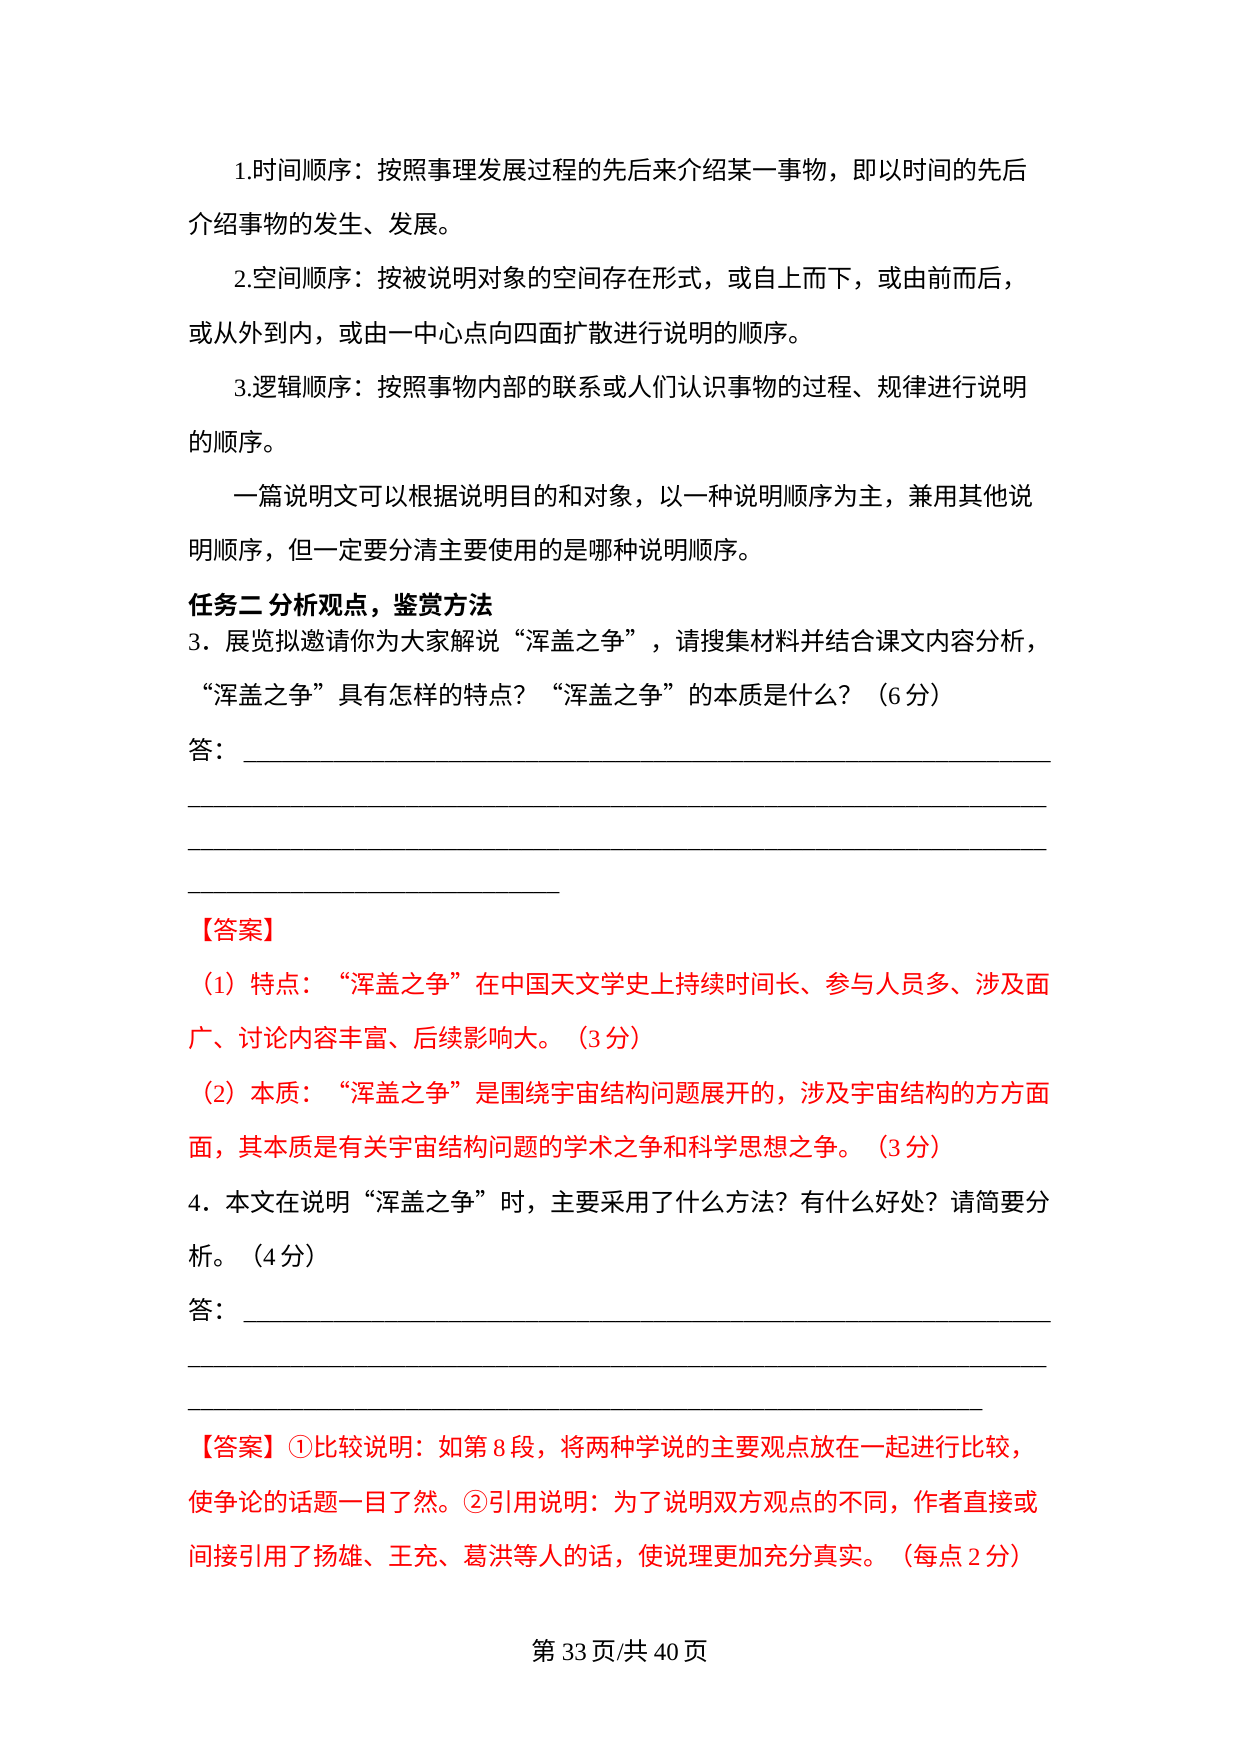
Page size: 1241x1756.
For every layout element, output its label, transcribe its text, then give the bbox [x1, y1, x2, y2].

text 一篇说明文可以根据说明目的和对象，以一种说明顺序为主，兼用其他说明顺序，但一定要分清主要使用的是哪种说明顺序。 [188, 476, 1052, 567]
subtitle 任务二 分析观点，鉴赏方法 [188, 585, 1052, 621]
text （1）特点：“浑盖之争”在中国天文学史上持续时间长、参与人员多、涉及面广、讨论内容丰富、后续影响大。（3分） [188, 964, 1052, 1055]
text 3.逻辑顺序：按照事物内部的联系或人们认识事物的过程、规律进行说明的顺序。 [188, 368, 1052, 458]
text 【答案】 [188, 910, 1052, 946]
text 【答案】①比较说明：如第8段，将两种学说的主要观点放在一起进行比较，使争论的话题一目了然。②引用说明：为了说明双方观点的不同，作者直接或间接引用了扬雄、王充、葛洪等人的话，使说理更加充分真实。（每点2分） [188, 1428, 1052, 1573]
text 3．展览拟邀请你为大家解说“浑盖之争”，请搜集材料并结合课文内容分析，“浑盖之争”具有怎样的特点？“浑盖之争”的本质是什么？（6分） [188, 621, 1052, 712]
text 2.空间顺序：按被说明对象的空间存在形式，或自上而下，或由前而后，或从外到内，或由一中心点向四面扩散进行说明的顺序。 [188, 259, 1052, 349]
text 答： _ _ _ _ _ _ _ _ _ _ _ _ _ _ _ _ _ _ _ _ _ _ _ _ _ _ _ _ _ _ _ _ _ _ _ _ _ _ _ _ _ _ _ _ _ _ _ _ _ _ _ _ _ _ _ _ _ _ _ _ _ _ _ _ _ _ _ _ _ _ _ _ _ _ _ _ _ _ _ _ _ _ _ _ _ _ _ _ _ _ _ _ _ _ _ _ _ _ _ _ _ _ _ _ _ _ _ _ _ _ _ _ _ _ _ _ _ _ _ _ _ _ _ _ _ _ _ _ _ _ _ _ _ _ _ _ _ _ _ _ _ _ _ _ _ _ _ _ _ _ _ _ _ _ _ _ _ _ _ _ _ _ _ _ _ _ _ _ _ _ _ _ _ _ _ _ _ _ _ _ _ _ _ _ _ _ _ _ _ _ _ _ [188, 1291, 1052, 1413]
text （2）本质：“浑盖之争”是围绕宇宙结构问题展开的，涉及宇宙结构的方方面面，其本质是有关宇宙结构问题的学术之争和科学思想之争。（3分） [188, 1073, 1052, 1164]
text 答： _ _ _ _ _ _ _ _ _ _ _ _ _ _ _ _ _ _ _ _ _ _ _ _ _ _ _ _ _ _ _ _ _ _ _ _ _ _ _ _ _ _ _ _ _ _ _ _ _ _ _ _ _ _ _ _ _ _ _ _ _ _ _ _ _ _ _ _ _ _ _ _ _ _ _ _ _ _ _ _ _ _ _ _ _ _ _ _ _ _ _ _ _ _ _ _ _ _ _ _ _ _ _ _ _ _ _ _ _ _ _ _ _ _ _ _ _ _ _ _ _ _ _ _ _ _ _ _ _ _ _ _ _ _ _ _ _ _ _ _ _ _ _ _ _ _ _ _ _ _ _ _ _ _ _ _ _ _ _ _ _ _ _ _ _ _ _ _ _ _ _ _ _ _ _ _ _ _ _ _ _ _ _ _ _ _ _ _ _ _ _ _ _ _ _ _ _ _ _ _ _ _ _ _ _ _ _ _ _ _ _ _ _ _ _ _ _ _ _ _ _ _ _ _ _ _ [188, 730, 1052, 896]
text 1.时间顺序：按照事理发展过程的先后来介绍某一事物，即以时间的先后介绍事物的发生、发展。 [188, 150, 1052, 241]
text 4．本文在说明“浑盖之争”时，主要采用了什么方法？有什么好处？请简要分析。（4分） [188, 1182, 1052, 1273]
